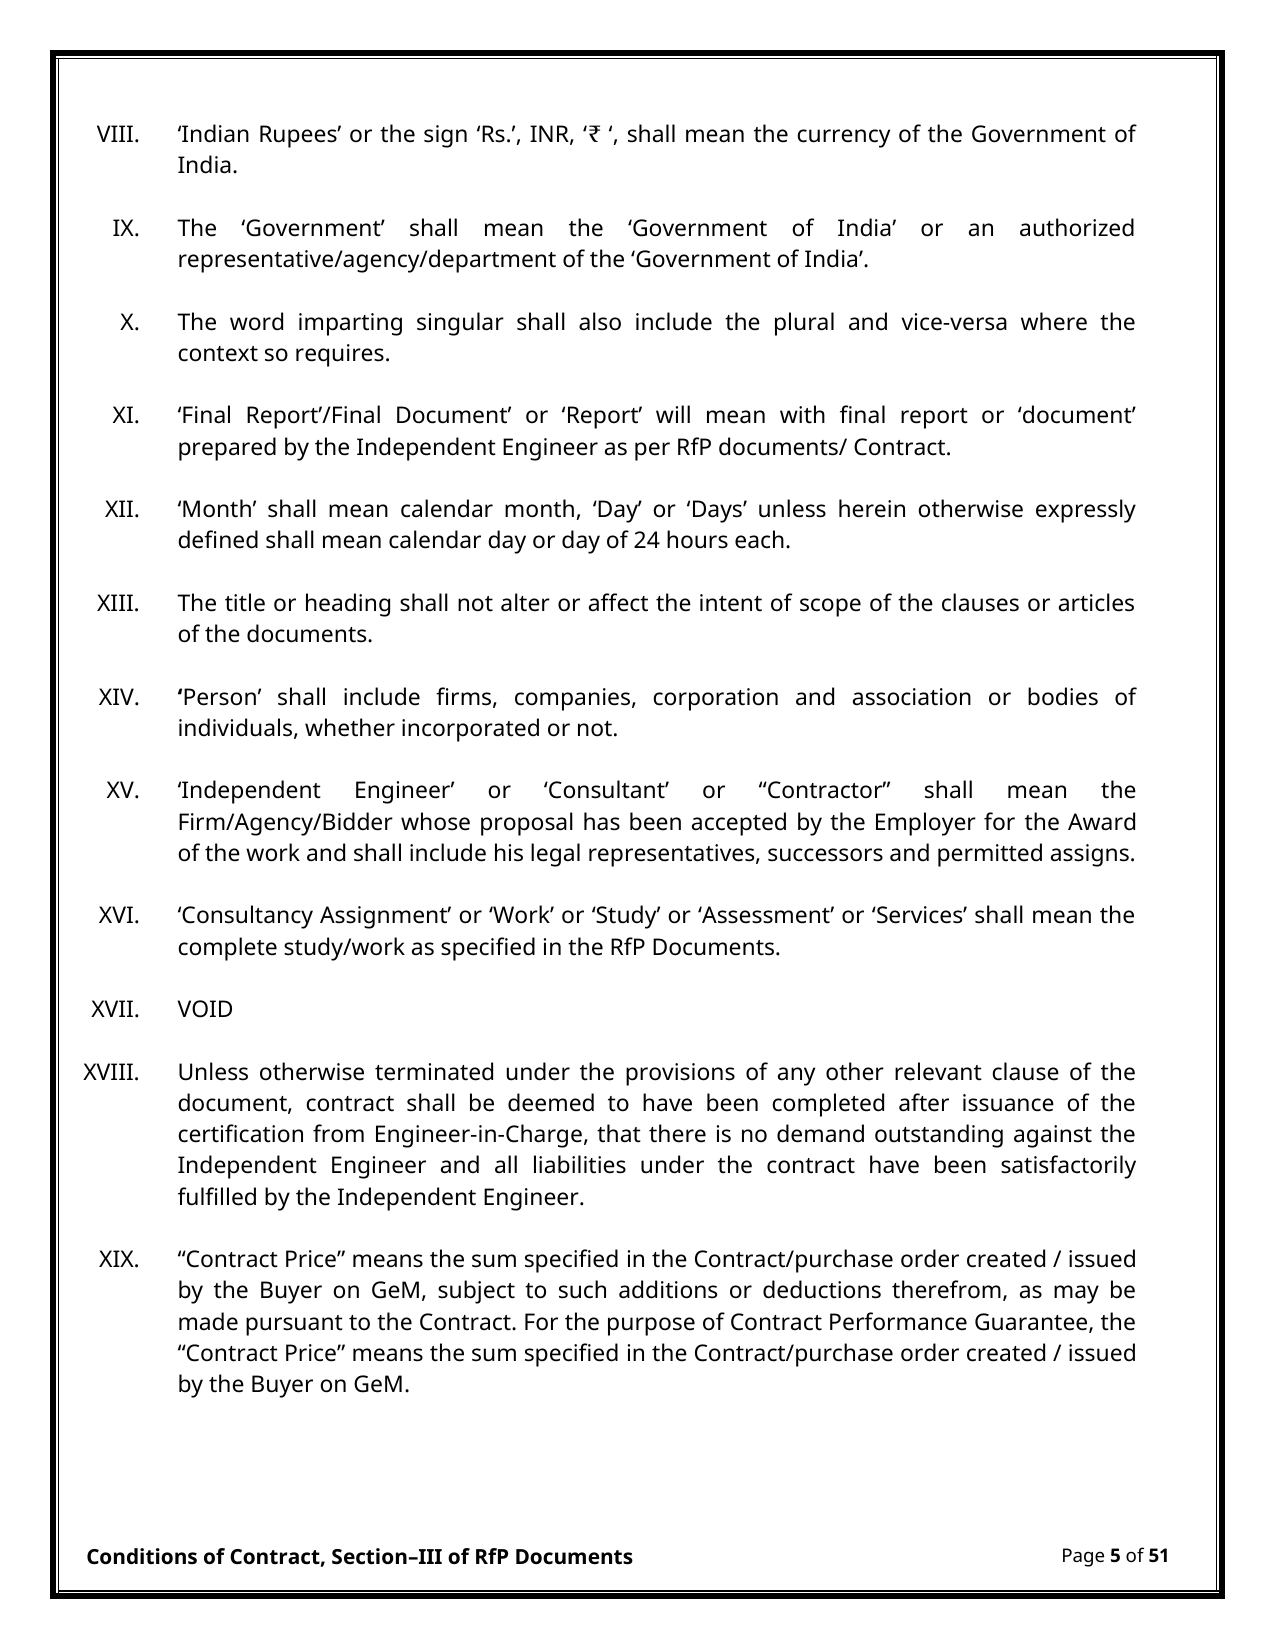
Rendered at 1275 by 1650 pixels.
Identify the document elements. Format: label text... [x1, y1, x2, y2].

list ‘Independent Engineer’ or ‘Consultant’ or “Contractor” shall mean the Firm/Agency/Bidder whose proposal has been accepted by the Employer for the Award of the work and shall include his legal representatives, successors and permitted assigns. [140, 774, 1137, 868]
list ‘Final Report’/Final Document’ or ‘Report’ will mean with final report or ‘document’ prepared by the Independent Engineer as per RfP documents/ Contract. [140, 399, 1137, 462]
list Unless otherwise terminated under the provisions of any other relevant clause of the document, contract shall be deemed to have been completed after issuance of the certification from Engineer-in-Charge, that there is no demand outstanding against the Independent Engineer and all liabilities under the contract have been satisfactorily fulfilled by the Independent Engineer. [140, 1056, 1137, 1212]
list VOID [140, 993, 1137, 1024]
list The ‘Government’ shall mean the ‘Government of India’ or an authorized representative/agency/department of the ‘Government of India’. [140, 212, 1137, 274]
list The word imparting singular shall also include the plural and vice-versa where the context so requires. [140, 306, 1137, 368]
list The title or heading shall not alter or affect the intent of scope of the clauses or articles of the documents. [140, 587, 1137, 649]
list ‘Consultancy Assignment’ or ‘Work’ or ‘Study’ or ‘Assessment’ or ‘Services’ shall mean the complete study/work as specified in the RfP Documents. [140, 899, 1137, 962]
list ‘Month’ shall mean calendar month, ‘Day’ or ‘Days’ unless herein otherwise expressly defined shall mean calendar day or day of 24 hours each. [140, 493, 1137, 556]
list “Contract Price” means the sum specified in the Contract/purchase order created / issued by the Buyer on GeM, subject to such additions or deductions therefrom, as may be made pursuant to the Contract. For the purpose of Contract Performance Guarantee, the “Contract Price” means the sum specified in the Contract/purchase order created / issued by the Buyer on GeM. [140, 1243, 1137, 1399]
list ‘Indian Rupees’ or the sign ‘Rs.’, INR, ‘₹ ‘, shall mean the currency of the Government of India. [140, 118, 1137, 181]
list ‘Person’ shall include firms, companies, corporation and association or bodies of individuals, whether incorporated or not. [140, 681, 1137, 743]
